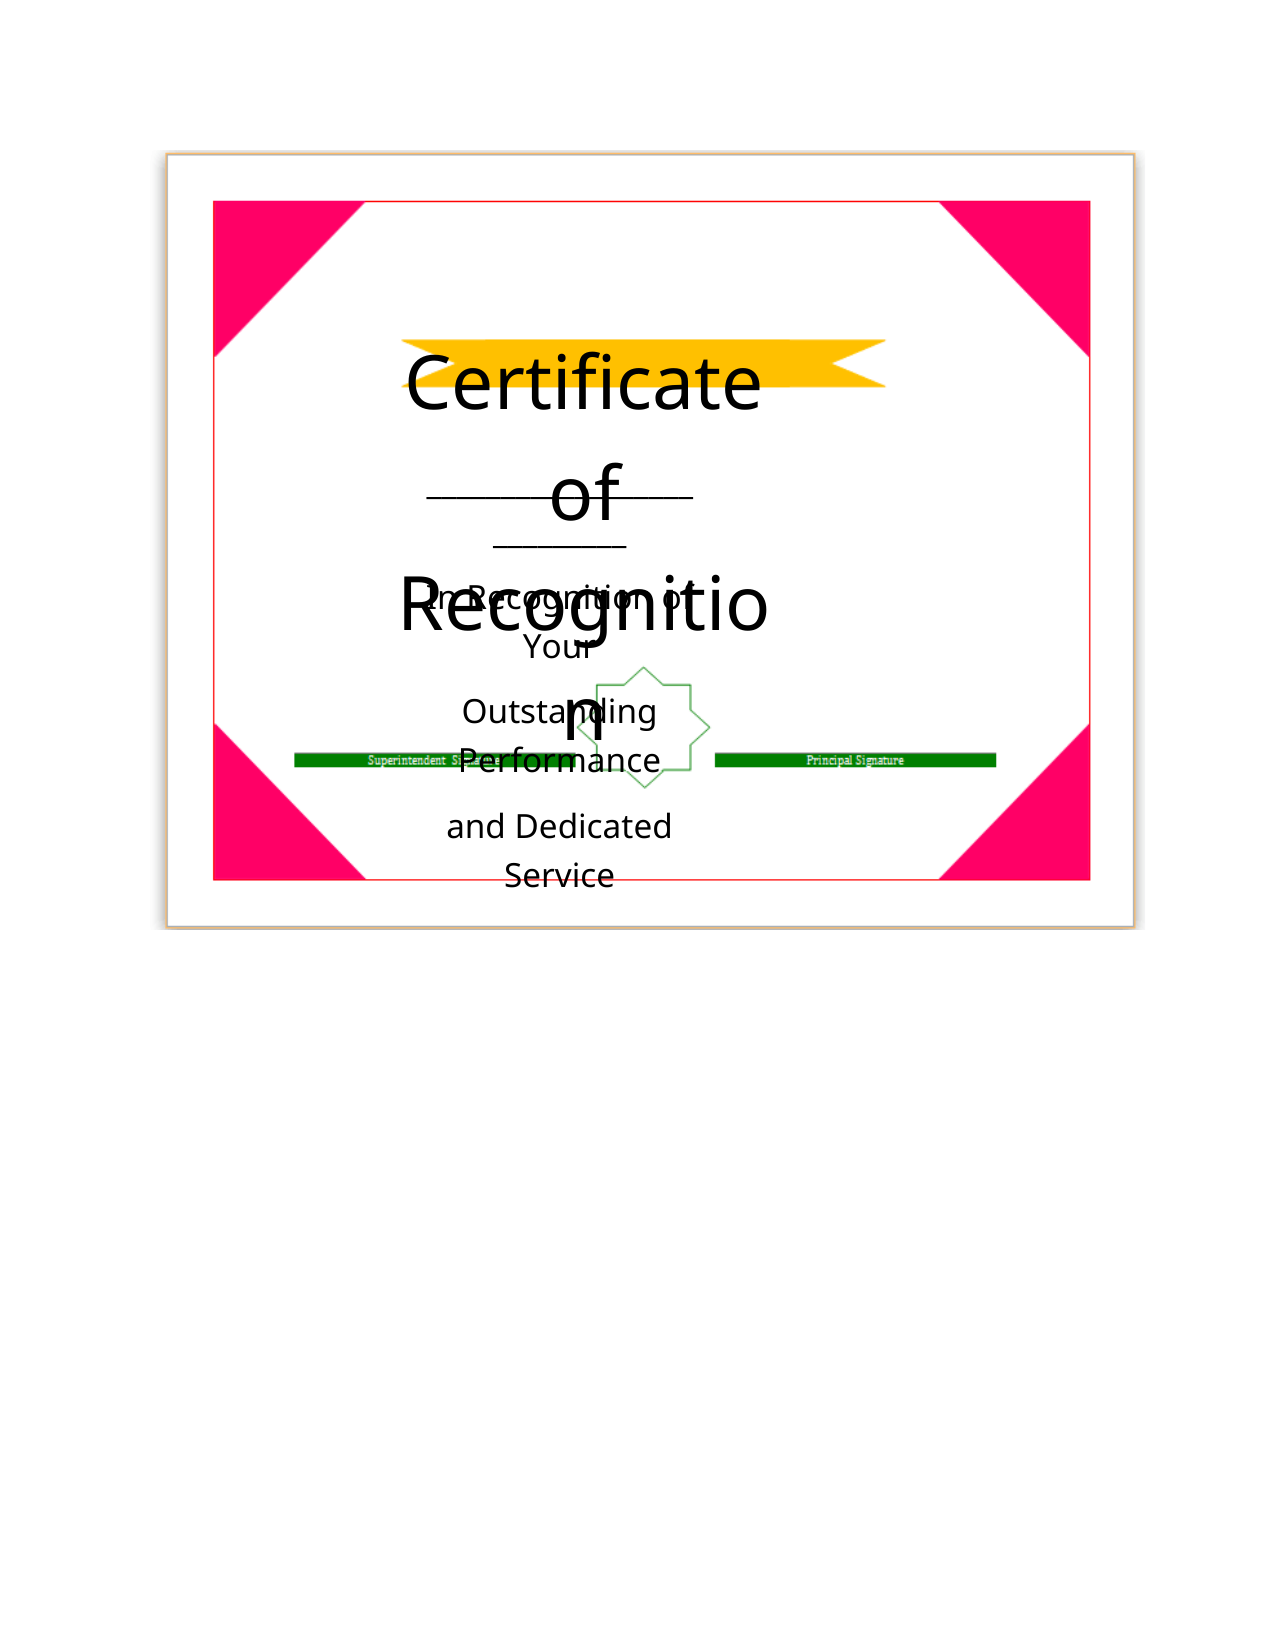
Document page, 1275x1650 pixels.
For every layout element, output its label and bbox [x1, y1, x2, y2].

picture [150, 150, 1146, 930]
